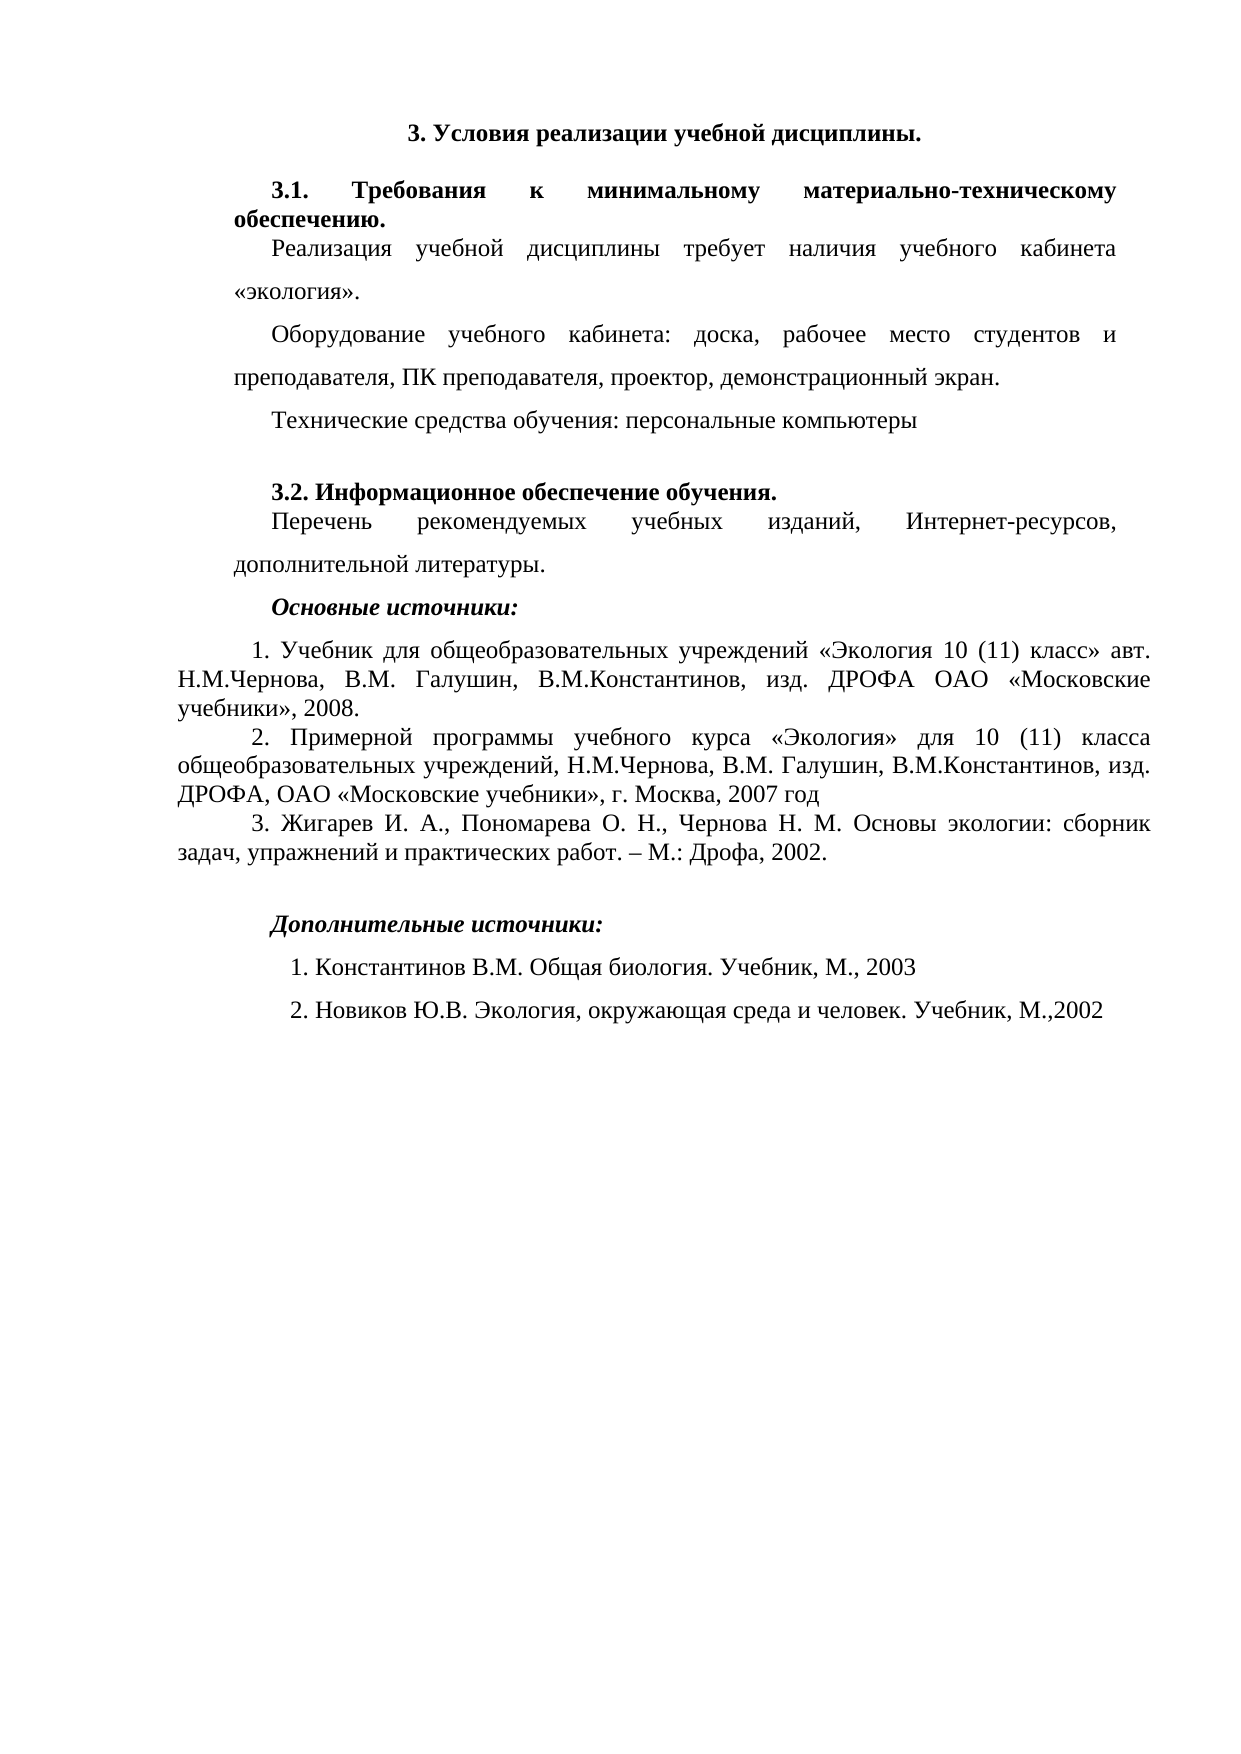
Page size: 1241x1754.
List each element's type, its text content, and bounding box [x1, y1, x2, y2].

text 2. Новиков Ю.В. Экология, окружающая среда и человек. Учебник, М.,2002 [290, 995, 1117, 1024]
text 1. Учебник для общеобразовательных учреждений «Экология 10 (11) класс» авт. Н.М.Чернова, В.М. Галушин, В.М.Константинов, изд. ДРОФА ОАО «Московские учебники», 2008. [177, 636, 1152, 722]
text 2. Примерной программы учебного курса «Экология» для 10 (11) класса общеобразовательных учреждений, Н.М.Чернова, В.М. Галушин, В.М.Константинов, изд. ДРОФА, ОАО «Московские учебники», г. Москва, 2007 год [177, 722, 1152, 808]
text 3. Условия реализации учебной дисциплины. [177, 118, 1152, 147]
text Дополнительные источники: [233, 909, 1117, 937]
text 3.2. Информационное обеспечение обучения. [233, 477, 1117, 506]
text Технические средства обучения: персональные компьютеры [233, 406, 1117, 434]
text Основные источники: [233, 592, 1117, 621]
text Перечень рекомендуемых учебных изданий, Интернет-ресурсов, дополнительной литературы. [233, 506, 1117, 578]
text 1. Константинов В.М. Общая биология. Учебник, М., 2003 [290, 952, 1117, 981]
text 3. Жигарев И. А., Пономарева О. Н., Чернова Н. М. Основы экологии: сборник задач, упражнений и практических работ. – М.: Дрофа, 2002. [177, 808, 1152, 866]
text Реализация учебной дисциплины требует наличия учебного кабинета «экология». [233, 233, 1117, 305]
text 3.1. Требования к минимальному материально-техническому обеспечению. [233, 176, 1117, 233]
text Оборудование учебного кабинета: доска, рабочее место студентов и преподавателя, ПК преподавателя, проектор, демонстрационный экран. [233, 319, 1117, 391]
